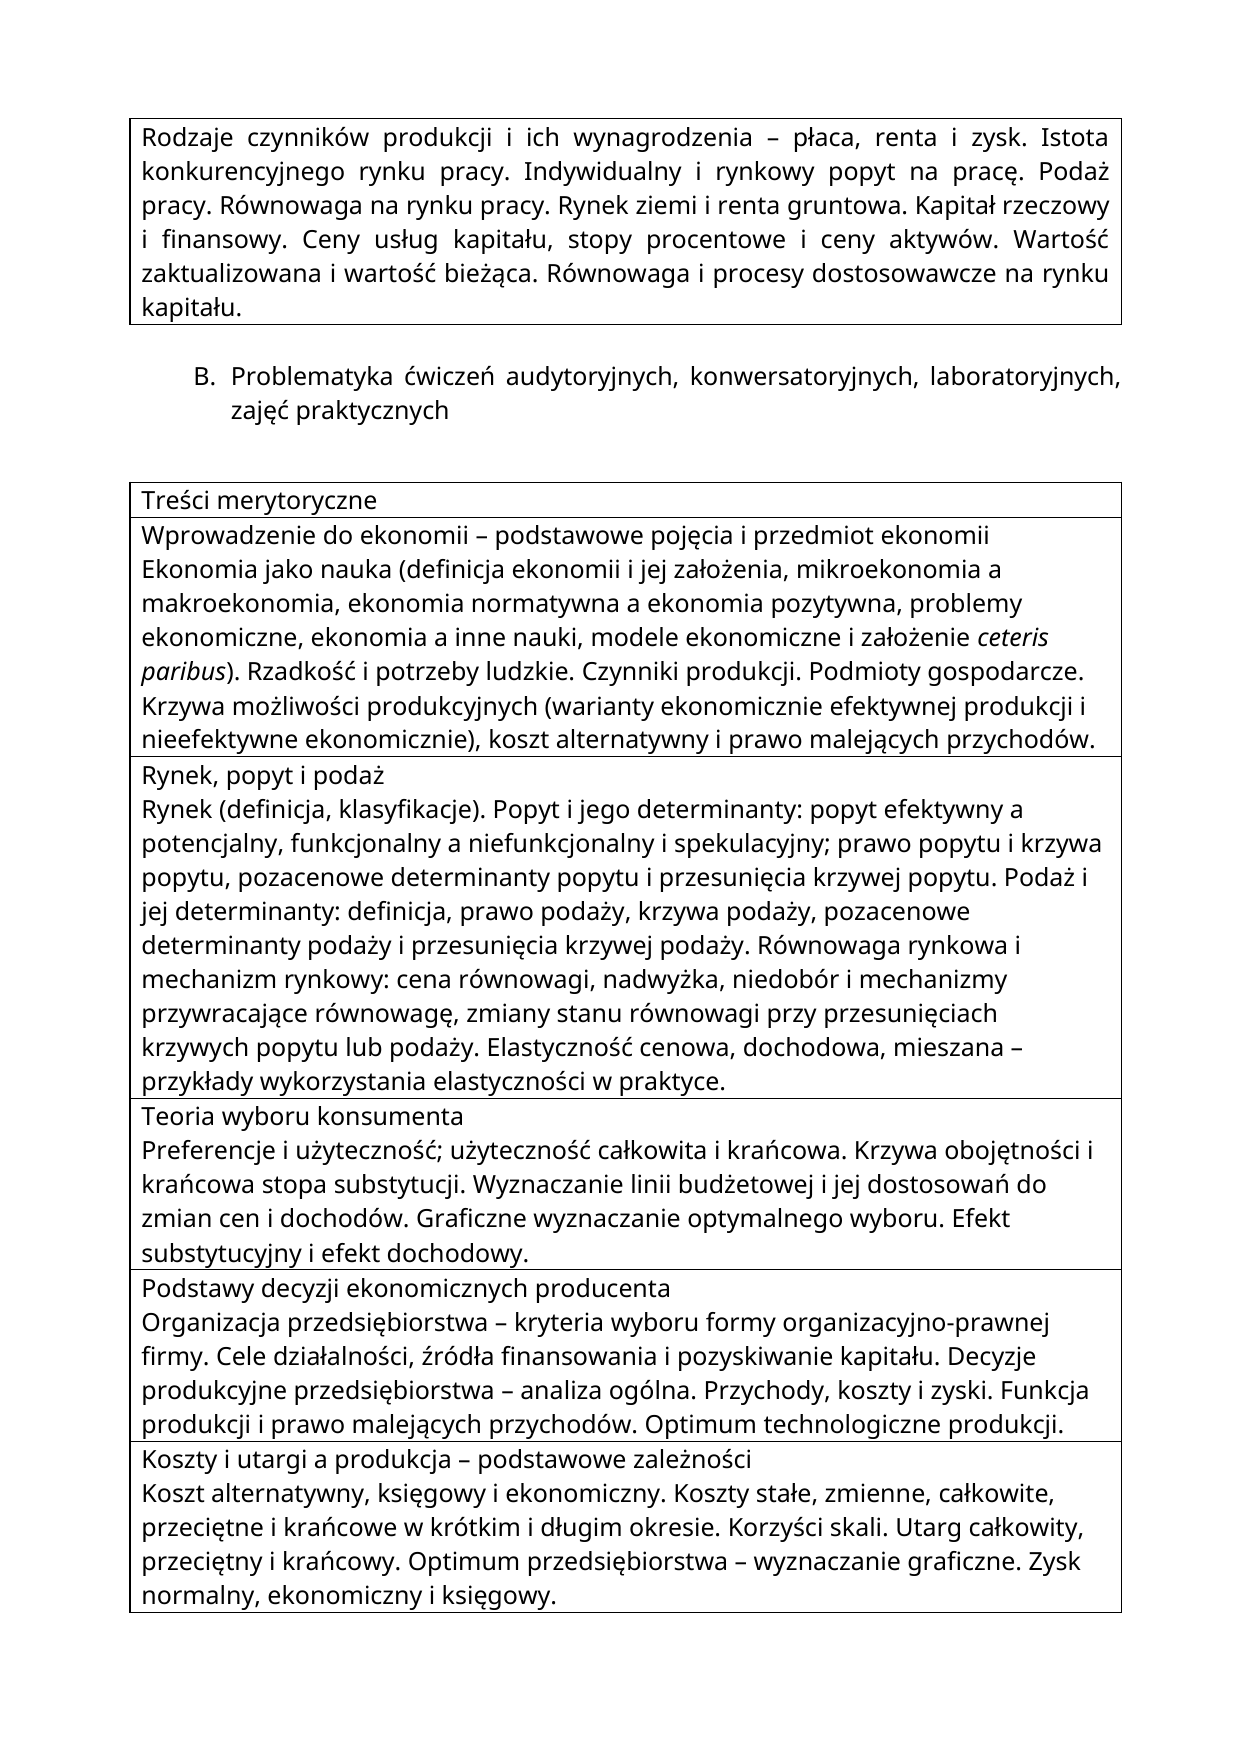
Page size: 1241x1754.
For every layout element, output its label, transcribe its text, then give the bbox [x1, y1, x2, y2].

table_cell Wprowadzenie do ekonomii – podstawowe pojęcia i przedmiot ekonomii Ekonomia jako nauka (definicja ekonomii i jej założenia, mikroekonomia a makroekonomia, ekonomia normatywna a ekonomia pozytywna, problemy ekonomiczne, ekonomia a inne nauki, modele ekonomiczne i założenie ceteris paribus). Rzadkość i potrzeby ludzkie. Czynniki produkcji. Podmioty gospodarcze. Krzywa możliwości produkcyjnych (warianty ekonomicznie efektywnej produkcji i nieefektywne ekonomicznie), koszt alternatywny i prawo malejących przychodów. [131, 518, 1121, 756]
list Problematyka ćwiczeń audytoryjnych, konwersatoryjnych, laboratoryjnych, zajęć praktycznych [193, 359, 1122, 427]
table_cell Podstawy decyzji ekonomicznych producenta Organizacja przedsiębiorstwa – kryteria wyboru formy organizacyjno-prawnej firmy. Cele działalności, źródła finansowania i pozyskiwanie kapitału. Decyzje produkcyjne przedsiębiorstwa – analiza ogólna. Przychody, koszty i zyski. Funkcja produkcji i prawo malejących przychodów. Optimum technologiczne produkcji. [131, 1270, 1121, 1441]
table_cell Teoria wyboru konsumenta Preferencje i użyteczność; użyteczność całkowita i krańcowa. Krzywa obojętności i krańcowa stopa substytucji. Wyznaczanie linii budżetowej i jej dostosowań do zmian cen i dochodów. Graficzne wyznaczanie optymalnego wyboru. Efekt substytucyjny i efekt dochodowy. [131, 1099, 1121, 1269]
table_cell Rynek, popyt i podaż Rynek (definicja, klasyfikacje). Popyt i jego determinanty: popyt efektywny a potencjalny, funkcjonalny a niefunkcjonalny i spekulacyjny; prawo popytu i krzywa popytu, pozacenowe determinanty popytu i przesunięcia krzywej popytu. Podaż i jej determinanty: definicja, prawo podaży, krzywa podaży, pozacenowe determinanty podaży i przesunięcia krzywej podaży. Równowaga rynkowa i mechanizm rynkowy: cena równowagi, nadwyżka, niedobór i mechanizmy przywracające równowagę, zmiany stanu równowagi przy przesunięciach krzywych popytu lub podaży. Elastyczność cenowa, dochodowa, mieszana – przykłady wykorzystania elastyczności w praktyce. [131, 757, 1121, 1098]
table_header Treści merytoryczne [131, 483, 1121, 517]
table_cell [131, 119, 1121, 323]
table_cell Koszty i utargi a produkcja – podstawowe zależności Koszt alternatywny, księgowy i ekonomiczny. Koszty stałe, zmienne, całkowite, przeciętne i krańcowe w krótkim i długim okresie. Korzyści skali. Utarg całkowity, przeciętny i krańcowy. Optimum przedsiębiorstwa – wyznaczanie graficzne. Zysk normalny, ekonomiczny i księgowy. [131, 1442, 1121, 1612]
